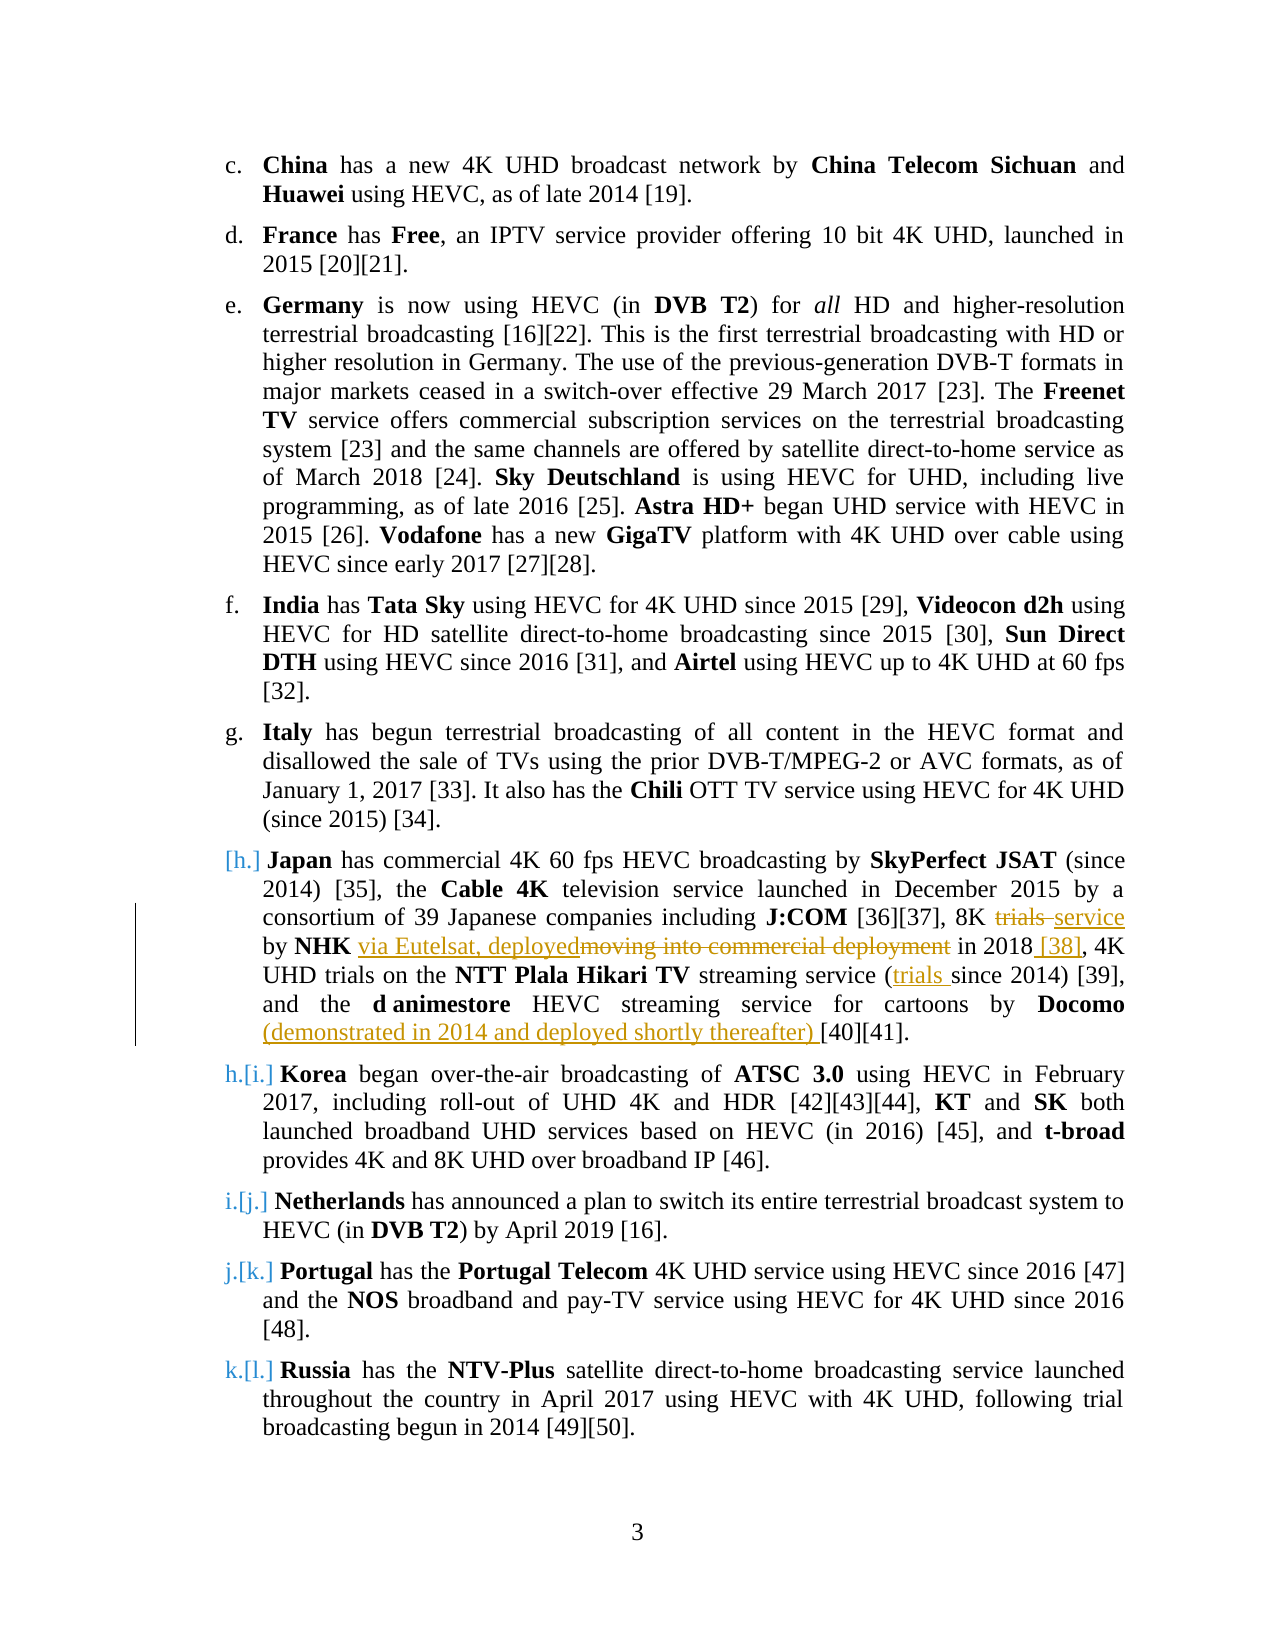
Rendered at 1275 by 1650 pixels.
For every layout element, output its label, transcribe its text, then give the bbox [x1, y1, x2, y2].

list Germany is now using HEVC (in DVB T2) for all HD and higher-resolution terrestrial broadcasting [16][22]. This is the first terrestrial broadcasting with HD or higher resolution in Germany. The use of the previous-generation DVB-T formats in major markets ceased in a switch-over effective 29 March 2017 [23]. The Freenet TV service offers commercial subscription services on the terrestrial broadcasting system [23] and the same channels are offered by satellite direct-to-home service as of March 2018 [24]. Sky Deutschland is using HEVC for UHD, including live programming, as of late 2016 [25]. Astra HD+ began UHD service with HEVC in 2015 [26]. Vodafone has a new GigaTV platform with 4K UHD over cable using HEVC since early 2017 [27][28]. [225, 290, 1125, 577]
list Italy has begun terrestrial broadcasting of all content in the HEVC format and disallowed the sale of TVs using the prior DVB-T/MPEG-2 or AVC formats, as of January 1, 2017 [33]. It also has the Chili OTT TV service using HEVC for 4K UHD (since 2015) [34]. [225, 717, 1125, 832]
list Japan has commercial 4K 60 fps HEVC broadcasting by SkyPerfect JSAT (since 2014) [35], the Cable 4K television service launched in December 2015 by a consortium of 39 Japanese companies including J:COM [36][37], 8K by NHK in 2018[38], 4K UHD trials on the NTT Plala Hikari TV streaming service (since 2014) [39], and the d animestore HEVC streaming service for cartoons by Docomo [40][41]. [225, 845, 1125, 1046]
list Portugal has the Portugal Telecom 4K UHD service using HEVC since 2016 [47] and the NOS broadband and pay-TV service using HEVC for 4K UHD since 2016 [48]. [225, 1256, 1125, 1342]
list Russia has the NTV-Plus satellite direct-to-home broadcasting service launched throughout the country in April 2017 using HEVC with 4K UHD, following trial broadcasting begun in 2014 [49][50]. [225, 1355, 1125, 1441]
list China has a new 4K UHD broadcast network by China Telecom Sichuan and Huawei using HEVC, as of late 2014 [19]. [225, 150, 1125, 207]
list India has Tata Sky using HEVC for 4K UHD since 2015 [29], Videocon d2h using HEVC for HD satellite direct-to-home broadcasting since 2015 [30], Sun Direct DTH using HEVC since 2016 [31], and Airtel using HEVC up to 4K UHD at 60 fps [32]. [225, 590, 1125, 705]
list Netherlands has announced a plan to switch its entire terrestrial broadcast system to HEVC (in DVB T2) by April 2019 [16]. [225, 1186, 1125, 1244]
list Korea began over-the-air broadcasting of ATSC 3.0 using HEVC in February 2017, including roll-out of UHD 4K and HDR [42][43][44], KT and SK both launched broadband UHD services based on HEVC (in 2016) [45], and t-broad provides 4K and 8K UHD over broadband IP [46]. [225, 1059, 1125, 1174]
list France has Free, an IPTV service provider offering 10 bit 4K UHD, launched in 2015 [20][21]. [225, 220, 1125, 277]
